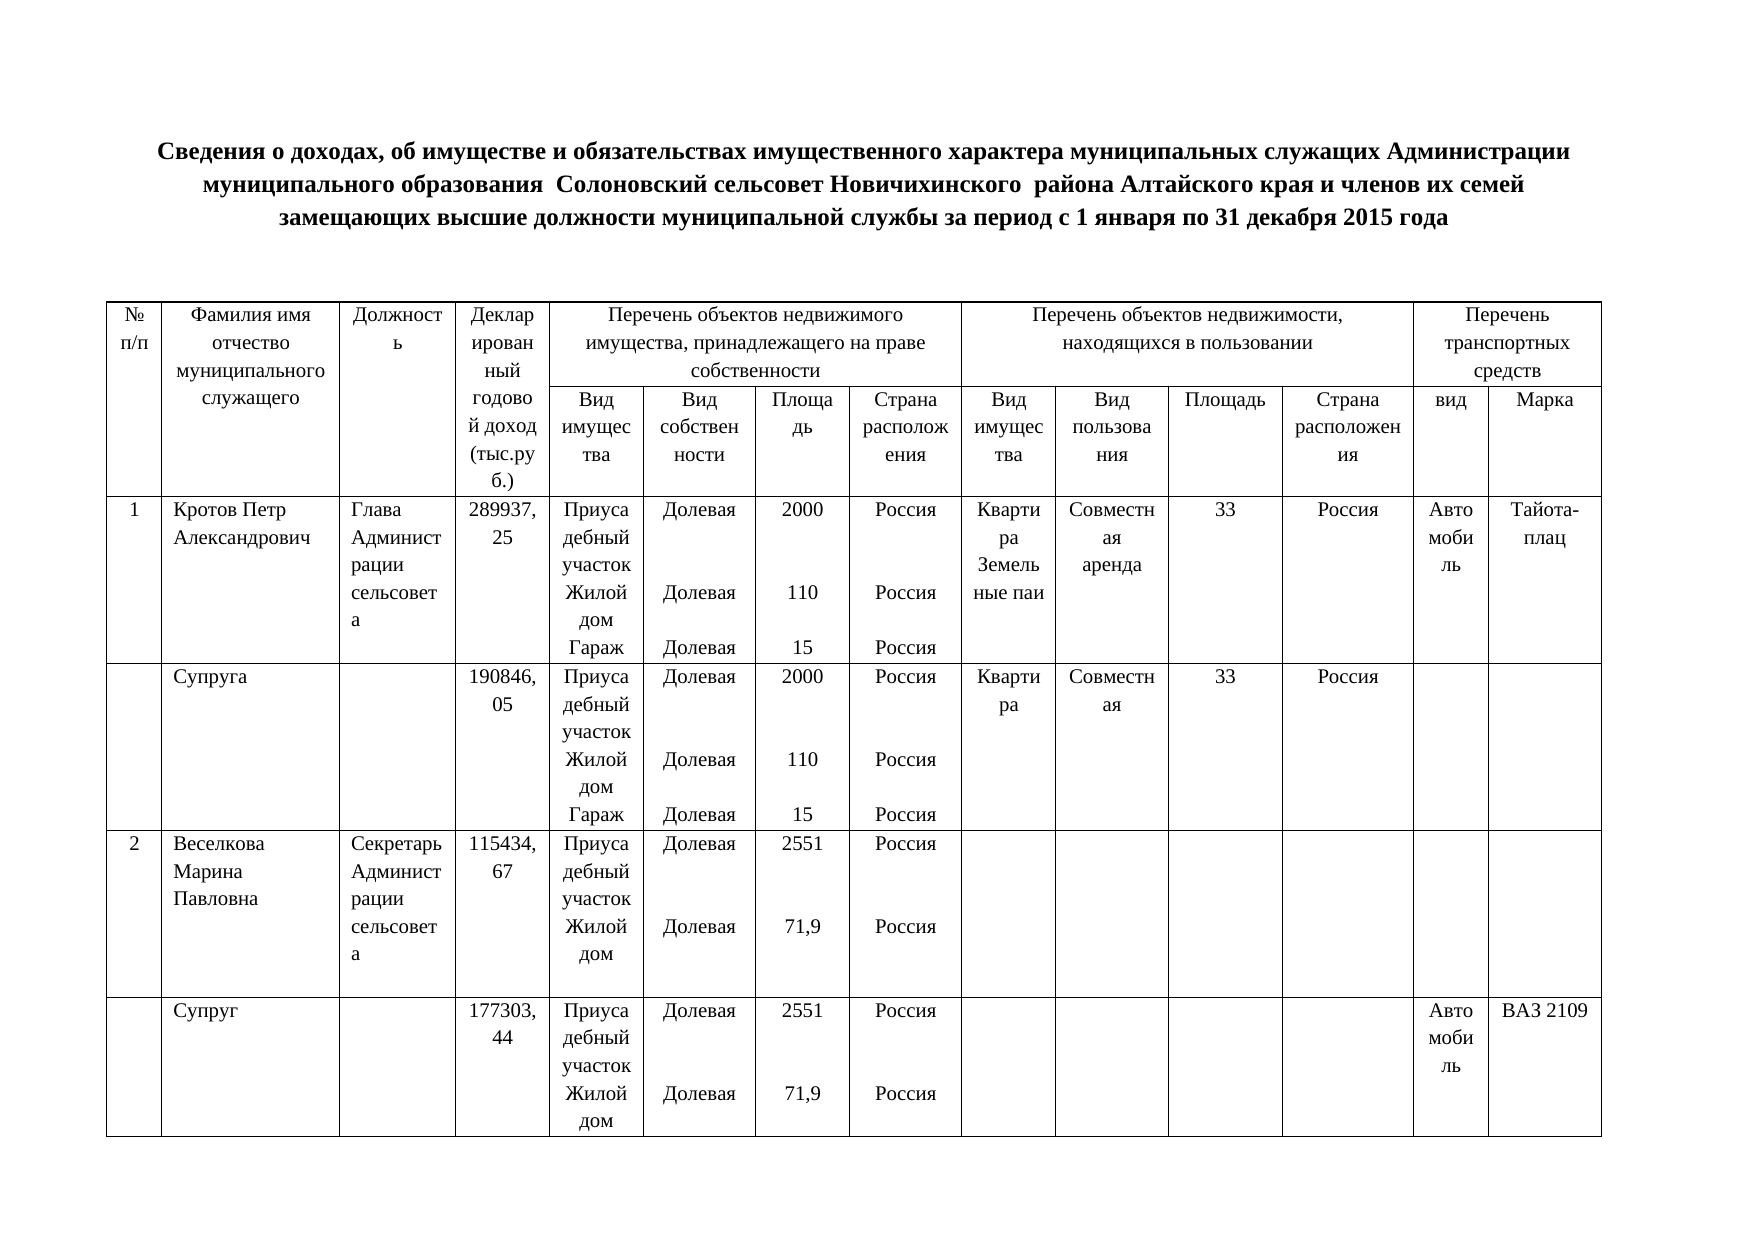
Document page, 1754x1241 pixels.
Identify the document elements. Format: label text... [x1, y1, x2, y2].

table_cell Долевая Долевая [644, 998, 755, 1136]
table_cell [962, 998, 1055, 1136]
table_cell 33 [1169, 497, 1282, 663]
table_cell [340, 664, 455, 830]
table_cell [550, 998, 643, 1136]
table_cell Вид собственности [644, 387, 755, 496]
table_cell [962, 831, 1055, 997]
table_cell Долевая Долевая Долевая [644, 664, 755, 830]
table_cell [1489, 831, 1601, 997]
table_cell 177303,44 [456, 998, 549, 1136]
table_cell 115434,67 [456, 831, 549, 997]
table_cell 2000 110 15 [756, 497, 849, 663]
table_cell [1414, 831, 1488, 997]
table_cell Россия [1283, 497, 1413, 663]
table_cell Россия Россия [850, 831, 961, 997]
table_cell Долевая Долевая [644, 831, 755, 997]
table_cell 2000 110 15 [756, 664, 849, 830]
table_cell 1 [107, 497, 161, 663]
table_cell Вид имущества [962, 387, 1055, 496]
table_cell Площадь [756, 387, 849, 496]
table_cell Приусадебный участок Жилой дом [550, 831, 643, 997]
table_cell Вид пользования [1056, 387, 1168, 496]
table_cell 2551 71,9 [756, 998, 849, 1136]
table_cell Долевая Долевая Долевая [644, 497, 755, 663]
table_header Декларированный годовой доход (тыс.руб.) [456, 303, 549, 496]
table_header Перечень объектов недвижимости, находящихся в пользовании [962, 303, 1413, 386]
table_cell Автомобиль [1414, 497, 1488, 663]
table_cell [107, 664, 161, 830]
table_cell ВАЗ 2109 [1489, 998, 1601, 1136]
table_cell Страна расположения [1283, 387, 1413, 496]
table_cell Супруг [162, 998, 339, 1136]
table_cell Россия Россия [850, 998, 961, 1136]
table_cell Глава Администрации сельсовета [340, 497, 455, 663]
table_cell Супруга [162, 664, 339, 830]
table_cell Автомобиль [1414, 998, 1488, 1136]
table_cell Россия [1283, 664, 1413, 830]
table_header Перечень объектов недвижимого имущества, принадлежащего на праве собственности [550, 303, 961, 386]
table_cell [1414, 664, 1488, 830]
text Сведения о доходах, об имуществе и обязательствах имущественного характера муниципальных служащих Администрации муниципального образования Солоновский сельсовет Новичихинского района Алтайского края и членов их семей [118, 136, 1609, 198]
table_cell [1169, 998, 1282, 1136]
table_cell 190846,05 [456, 664, 549, 830]
table_cell Страна расположения [850, 387, 961, 496]
table_cell вид [1414, 387, 1488, 496]
table_cell Приусадебный участок Жилой дом Гараж [550, 497, 643, 663]
table_header Должность [340, 303, 455, 496]
table_cell [1169, 831, 1282, 997]
table_header Фамилия имя отчество муниципального служащего [162, 303, 339, 496]
table_cell Квартира [962, 664, 1055, 830]
table_cell Вид имущества [550, 387, 643, 496]
table_cell Совместная [1056, 664, 1168, 830]
table_cell [1056, 998, 1168, 1136]
text замещающих высшие должности муниципальной службы за период с 1 января по 31 декабря 2015 года [118, 202, 1609, 231]
table_cell [107, 998, 161, 1136]
table_cell Приусадебный участок Жилой дом Гараж [550, 664, 643, 830]
table_cell Россия Россия Россия [850, 497, 961, 663]
table_cell Кротов Петр Александрович [162, 497, 339, 663]
table_cell Совместная аренда [1056, 497, 1168, 663]
table_cell 33 [1169, 664, 1282, 830]
table_cell 2 [107, 831, 161, 997]
table_cell [1489, 664, 1601, 830]
table_cell 289937,25 [456, 497, 549, 663]
table_cell 2551 71,9 [756, 831, 849, 997]
table_cell [1283, 831, 1413, 997]
table_cell [340, 998, 455, 1136]
table_cell [1056, 831, 1168, 997]
table_cell Тайота-плац [1489, 497, 1601, 663]
table_header Перечень транспортных средств [1414, 303, 1601, 386]
table_cell Площадь [1169, 387, 1282, 496]
table_cell Квартира Земельные паи [962, 497, 1055, 663]
table_cell [1283, 998, 1413, 1136]
table_header № п/п [107, 303, 161, 496]
table_cell Веселкова Марина Павловна [162, 831, 339, 997]
table_cell Марка [1489, 387, 1601, 496]
table_cell Секретарь Администрации сельсовета [340, 831, 455, 997]
table_cell Россия Россия Россия [850, 664, 961, 830]
